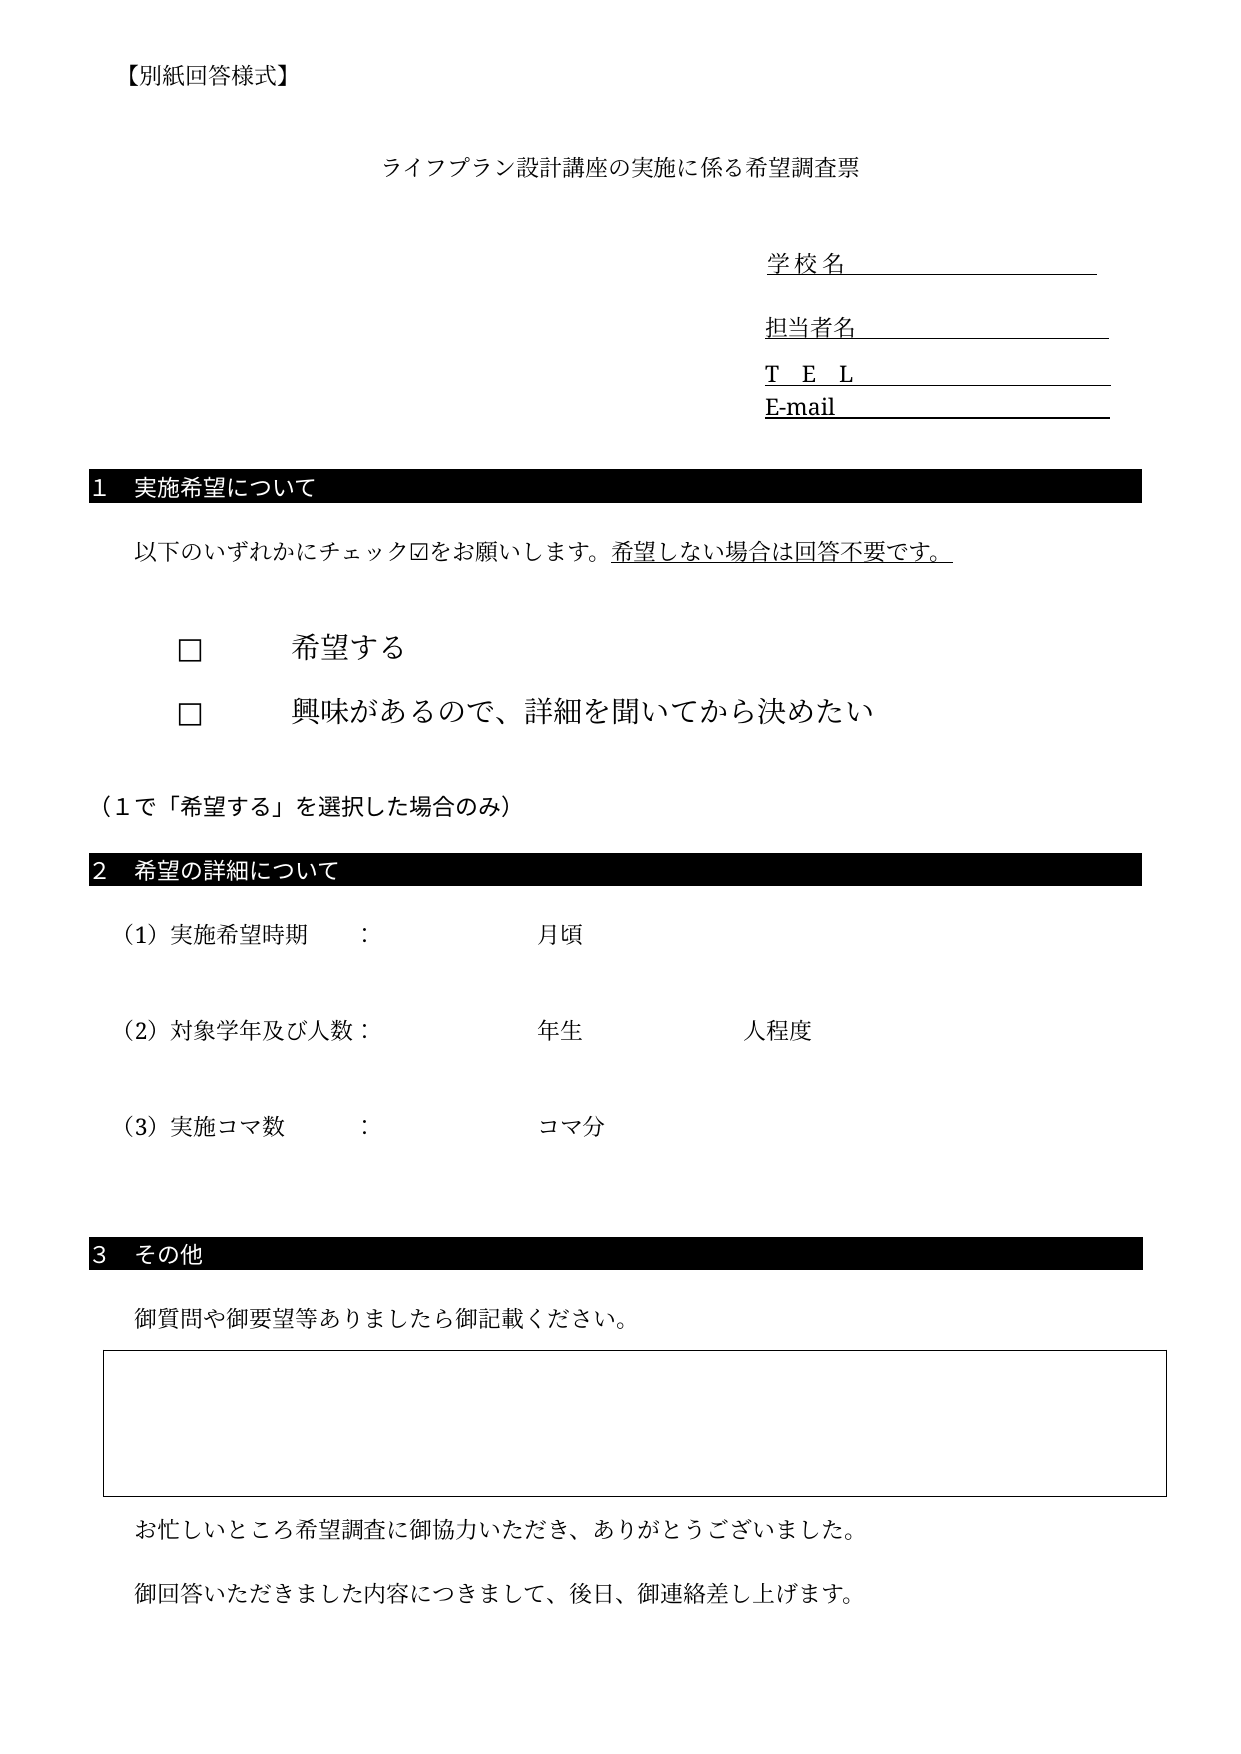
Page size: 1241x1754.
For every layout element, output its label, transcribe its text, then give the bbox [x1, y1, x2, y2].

text （2）対象学年及び人数： 年生 人程度 [89, 998, 1152, 1062]
text E-mail [89, 390, 1152, 422]
text ３ その他 [89, 1222, 1152, 1286]
text T E L [89, 358, 1152, 390]
text （１で「希望する」を選択した場合のみ） [89, 774, 1152, 838]
text □ 希望する [89, 614, 1152, 678]
text ライフプラン設計講座の実施に係る希望調査票 [89, 134, 1152, 198]
table_header [104, 1351, 1166, 1496]
text 担当者名 [89, 294, 1152, 358]
text 御回答いただきました内容につきまして、後日、御連絡差し上げます。 [89, 1561, 1152, 1625]
text お忙しいところ希望調査に御協力いただき、ありがとうございました。 [89, 1497, 1152, 1561]
text 学校名 [89, 230, 1152, 294]
text ２ 希望の詳細について [89, 838, 1152, 902]
text （1）実施希望時期 ： 月頃 [89, 902, 1152, 966]
text （3）実施コマ数 ： コマ分 [89, 1094, 1152, 1158]
text □ 興味があるので、詳細を聞いてから決めたい [89, 678, 1152, 742]
text 御質問や御要望等ありましたら御記載ください。 [89, 1286, 1152, 1349]
text １ 実施希望について [89, 454, 1152, 518]
text 以下のいずれかにチェック☑をお願いします。希望しない場合は回答不要です。 [89, 518, 1152, 582]
